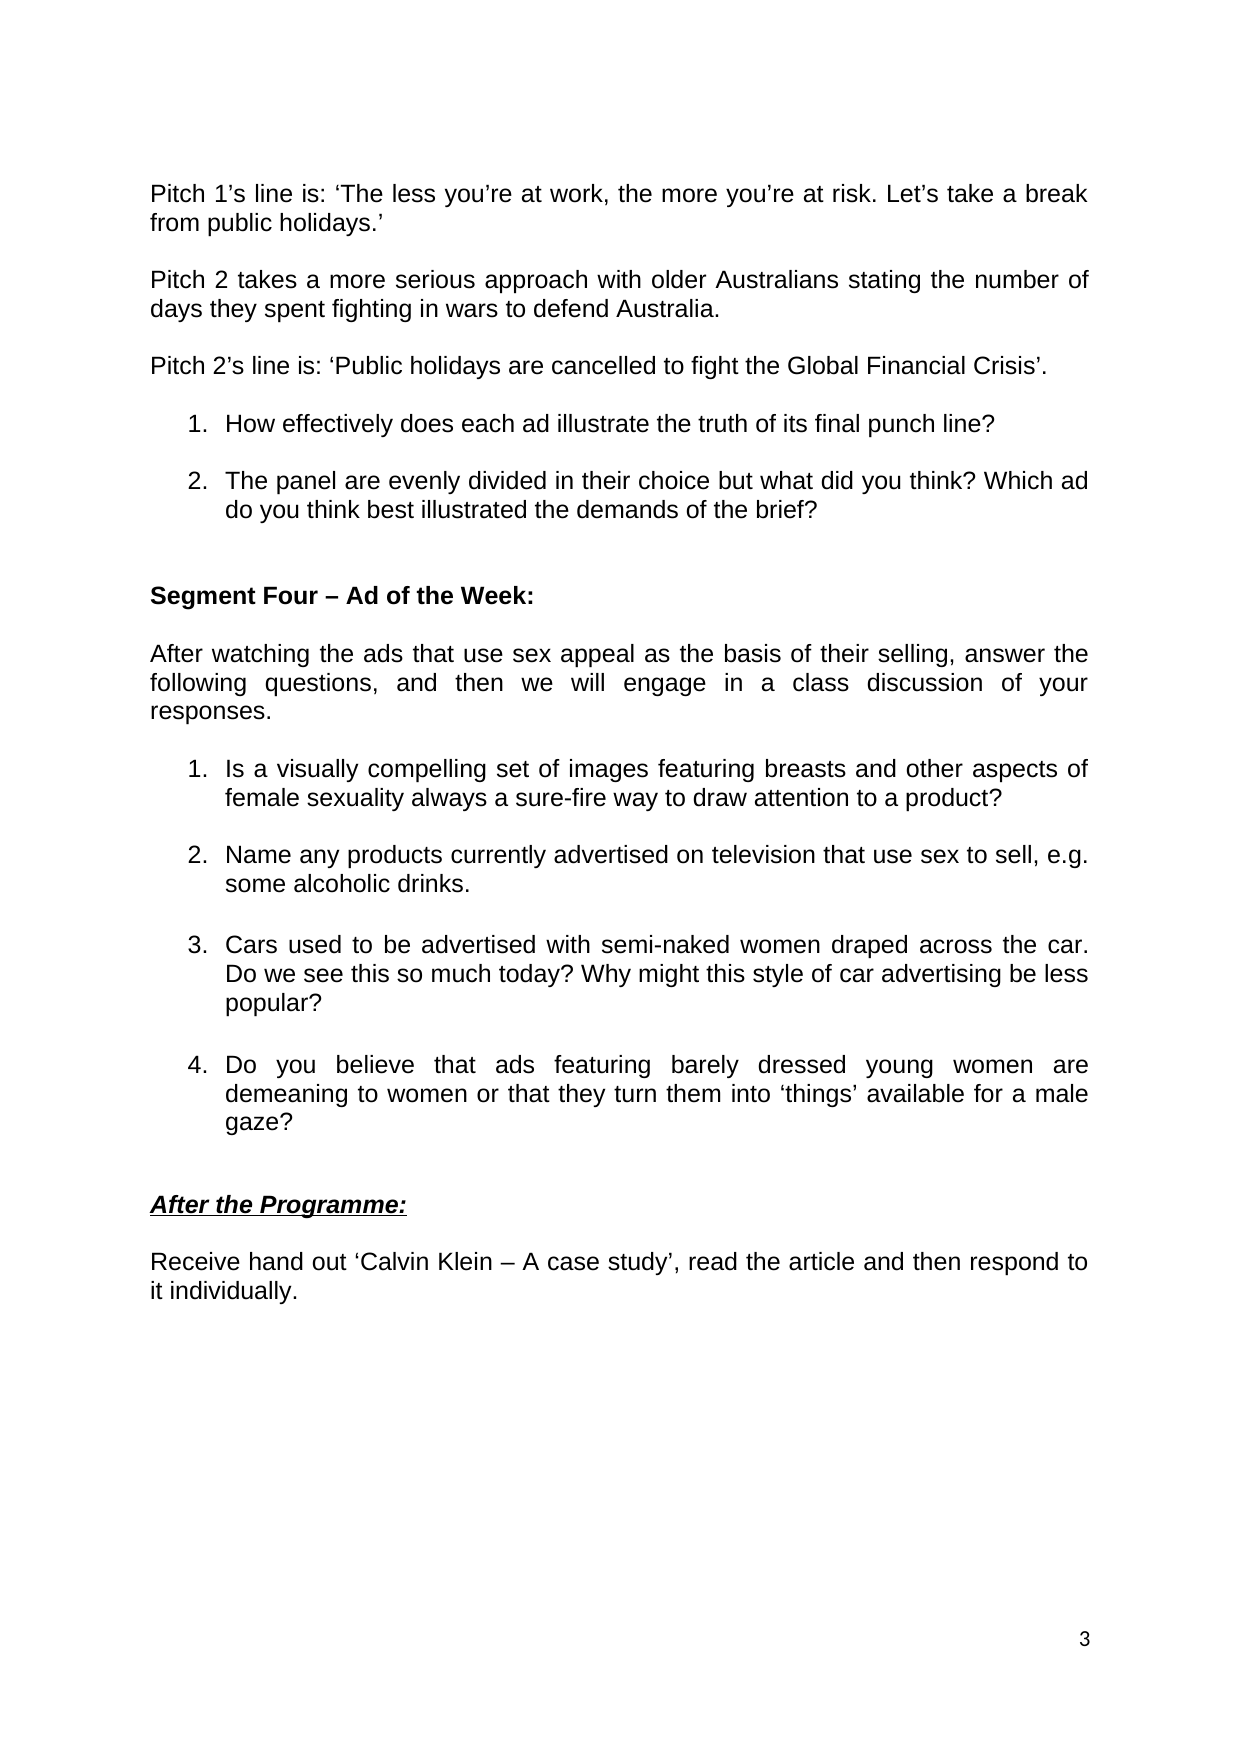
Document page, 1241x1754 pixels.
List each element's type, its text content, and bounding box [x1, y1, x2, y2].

text Pitch 2 takes a more serious approach with older Australians stating the number of days they spent fighting in wars to defend Australia. [150, 265, 1090, 322]
list Do you believe that ads featuring barely dressed young women are demeaning to women or that they turn them into ‘things’ available for a male gaze? [187, 1050, 1090, 1136]
text Receive hand out ‘Calvin Klein – A case study’, read the article and then respond to it individually. [150, 1247, 1090, 1305]
text Pitch 2’s line is: ‘Public holidays are cancelled to fight the Global Financial Crisis’. [150, 351, 1090, 380]
list Is a visually compelling set of images featuring breasts and other aspects of female sexuality always a sure-fire way to draw attention to a product? [187, 754, 1090, 811]
list How effectively does each ad illustrate the truth of its final punch line? [187, 409, 1090, 437]
list Name any products currently advertised on television that use sex to sell, e.g. some alcoholic drinks. [187, 840, 1090, 897]
text Pitch 1’s line is: ‘The less you’re at work, the more you’re at risk. Let’s take a break from public holidays.’ [150, 179, 1090, 236]
text After watching the ads that use sex appeal as the basis of their selling, answer the following questions, and then we will engage in a class discussion of your responses. [150, 639, 1090, 725]
list The panel are evenly divided in their choice but what did you think? Which ad do you think best illustrated the demands of the brief? [187, 466, 1090, 524]
text After the Programme: [150, 1190, 1090, 1219]
list Cars used to be advertised with semi-naked women draped across the car. Do we see this so much today? Why might this style of car advertising be less popular? [187, 931, 1090, 1017]
text Segment Four – Ad of the Week: [150, 581, 1090, 610]
